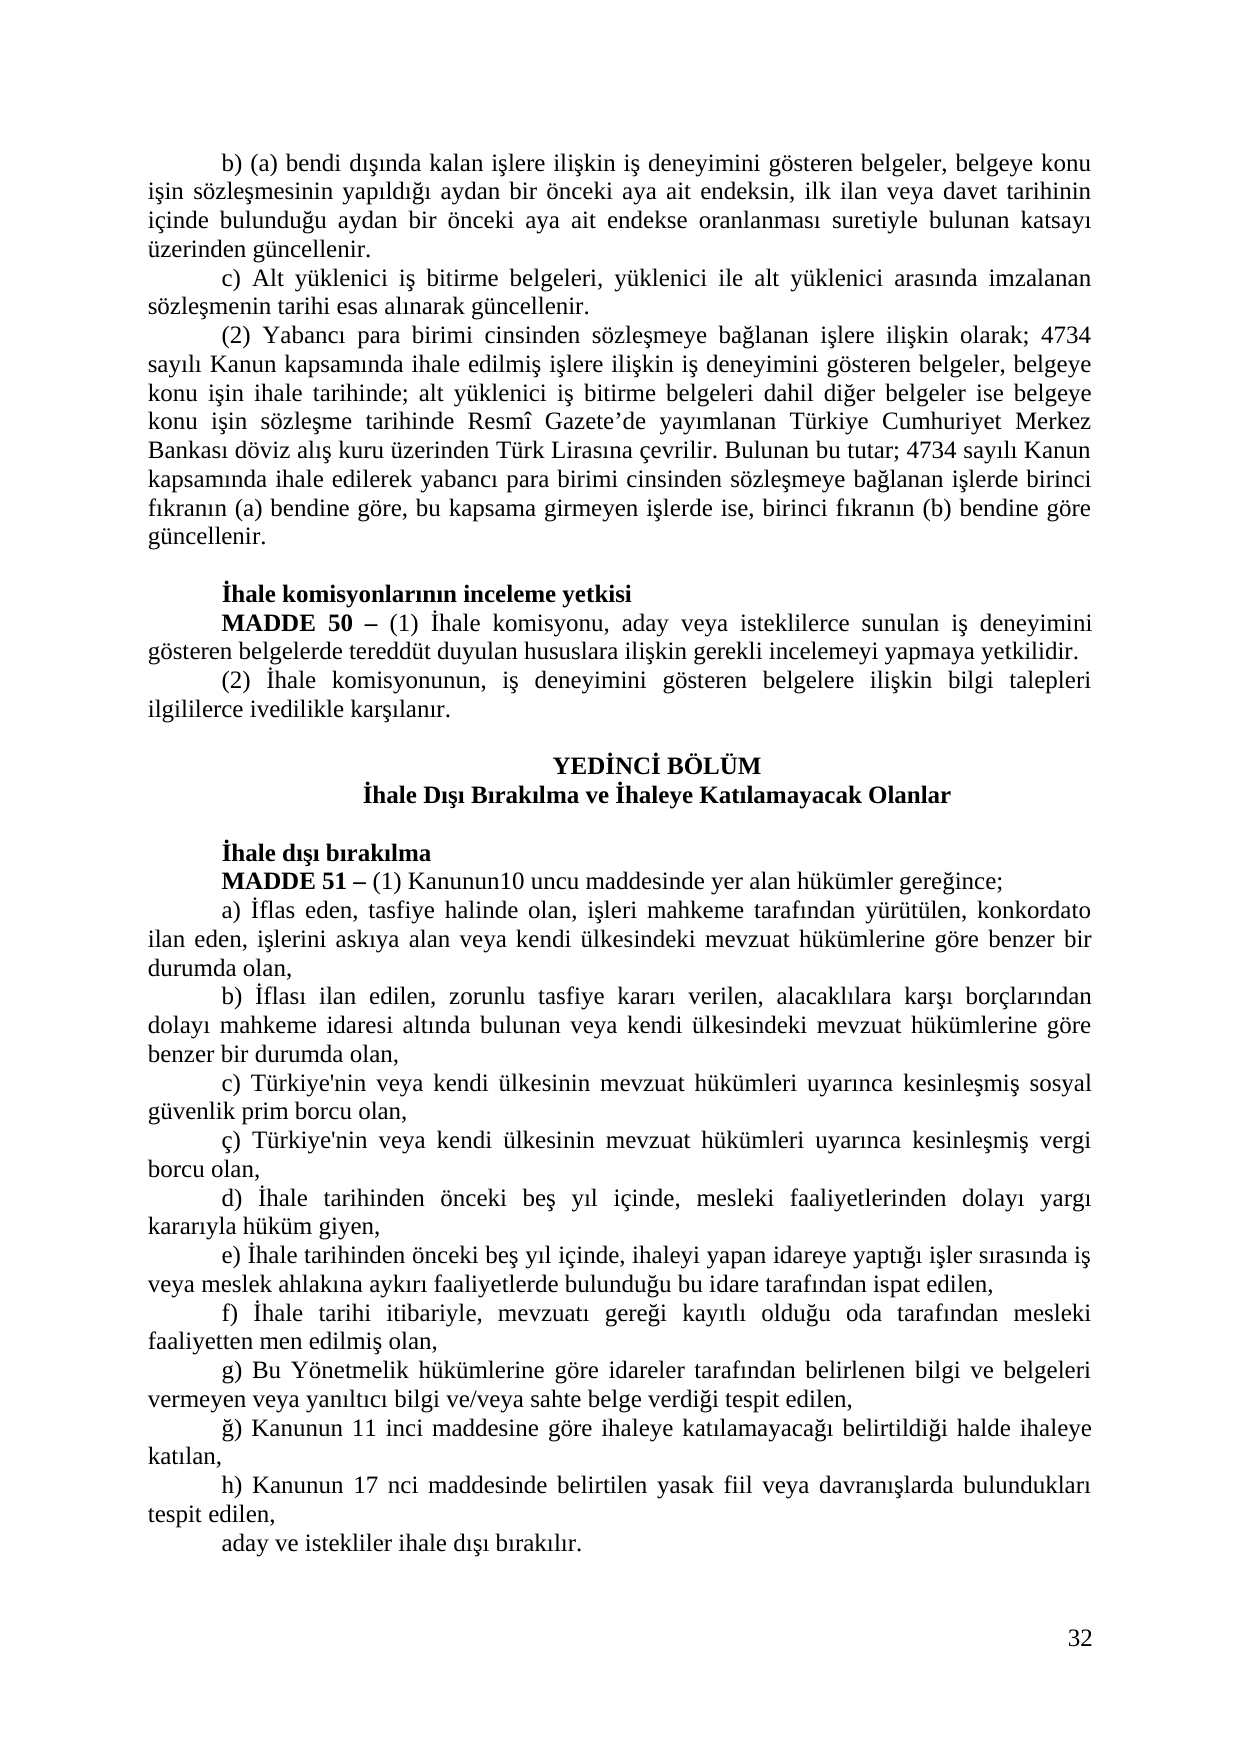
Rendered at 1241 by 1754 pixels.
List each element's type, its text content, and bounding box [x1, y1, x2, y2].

text e) İhale tarihinden önceki beş yıl içinde, ihaleyi yapan idareye yaptığı işler sırasında iş veya meslek ahlakına aykırı faaliyetlerde bulunduğu bu idare tarafından ispat edilen, [148, 1240, 1092, 1298]
text c) Alt yüklenici iş bitirme belgeleri, yüklenici ile alt yüklenici arasında imzalanan sözleşmenin tarihi esas alınarak güncellenir. [148, 263, 1092, 320]
text g) Bu Yönetmelik hükümlerine göre idareler tarafından belirlenen bilgi ve belgeleri vermeyen veya yanıltıcı bilgi ve/veya sahte belge verdiği tespit edilen, [148, 1355, 1092, 1413]
text MADDE 50 – (1) İhale komisyonu, aday veya isteklilerce sunulan iş deneyimini gösteren belgelerde tereddüt duyulan hususlara ilişkin gerekli incelemeyi yapmaya yetkilidir. [148, 608, 1092, 665]
text b) İflası ilan edilen, zorunlu tasfiye kararı verilen, alacaklılara karşı borçlarından dolayı mahkeme idaresi altında bulunan veya kendi ülkesindeki mevzuat hükümlerine göre benzer bir durumda olan, [148, 981, 1092, 1068]
text ç) Türkiye'nin veya kendi ülkesinin mevzuat hükümleri uyarınca kesinleşmiş vergi borcu olan, [148, 1125, 1092, 1183]
text (2) İhale komisyonunun, iş deneyimini gösteren belgelere ilişkin bilgi talepleri ilgililerce ivedilikle karşılanır. [148, 665, 1092, 723]
subtitle İhale Dışı Bırakılma ve İhaleye Katılamayacak Olanlar [148, 780, 1092, 809]
text ğ) Kanunun 11 inci maddesine göre ihaleye katılamayacağı belirtildiği halde ihaleye katılan, [148, 1413, 1092, 1470]
text MADDE 51 – (1) Kanunun10 uncu maddesinde yer alan hükümler gereğince; [148, 866, 1092, 895]
subtitle İhale dışı bırakılma [148, 838, 1092, 866]
text c) Türkiye'nin veya kendi ülkesinin mevzuat hükümleri uyarınca kesinleşmiş sosyal güvenlik prim borcu olan, [148, 1068, 1092, 1125]
text a) İflas eden, tasfiye halinde olan, işleri mahkeme tarafından yürütülen, konkordato ilan eden, işlerini askıya alan veya kendi ülkesindeki mevzuat hükümlerine göre benzer bir durumda olan, [148, 895, 1092, 981]
subtitle İhale komisyonlarının inceleme yetkisi [148, 579, 1092, 608]
text f) İhale tarihi itibariyle, mevzuatı gereği kayıtlı olduğu oda tarafından mesleki faaliyetten men edilmiş olan, [148, 1298, 1092, 1355]
text d) İhale tarihinden önceki beş yıl içinde, mesleki faaliyetlerinden dolayı yargı kararıyla hüküm giyen, [148, 1183, 1092, 1240]
text h) Kanunun 17 nci maddesinde belirtilen yasak fiil veya davranışlarda bulundukları tespit edilen, [148, 1470, 1092, 1528]
text aday ve istekliler ihale dışı bırakılır. [148, 1528, 1092, 1556]
subtitle YEDİNCİ BÖLÜM [148, 751, 1092, 780]
text (2) Yabancı para birimi cinsinden sözleşmeye bağlanan işlere ilişkin olarak; 4734 sayılı Kanun kapsamında ihale edilmiş işlere ilişkin iş deneyimini gösteren belgeler, belgeye konu işin ihale tarihinde; alt yüklenici iş bitirme belgeleri dahil diğer belgeler ise belgeye konu işin sözleşme tarihinde Resmî Gazete’de yayımlanan Türkiye Cumhuriyet Merkez Bankası döviz alış kuru üzerinden Türk Lirasına çevrilir. Bulunan bu tutar; 4734 sayılı Kanun kapsamında ihale edilerek yabancı para birimi cinsinden sözleşmeye bağlanan işlerde birinci fıkranın (a) bendine göre, bu kapsama girmeyen işlerde ise, birinci fıkranın (b) bendine göre güncellenir. [148, 320, 1092, 550]
text b) (a) bendi dışında kalan işlere ilişkin iş deneyimini gösteren belgeler, belgeye konu işin sözleşmesinin yapıldığı aydan bir önceki aya ait endeksin, ilk ilan veya davet tarihinin içinde bulunduğu aydan bir önceki aya ait endekse oranlanması suretiyle bulunan katsayı üzerinden güncellenir. [148, 148, 1092, 263]
